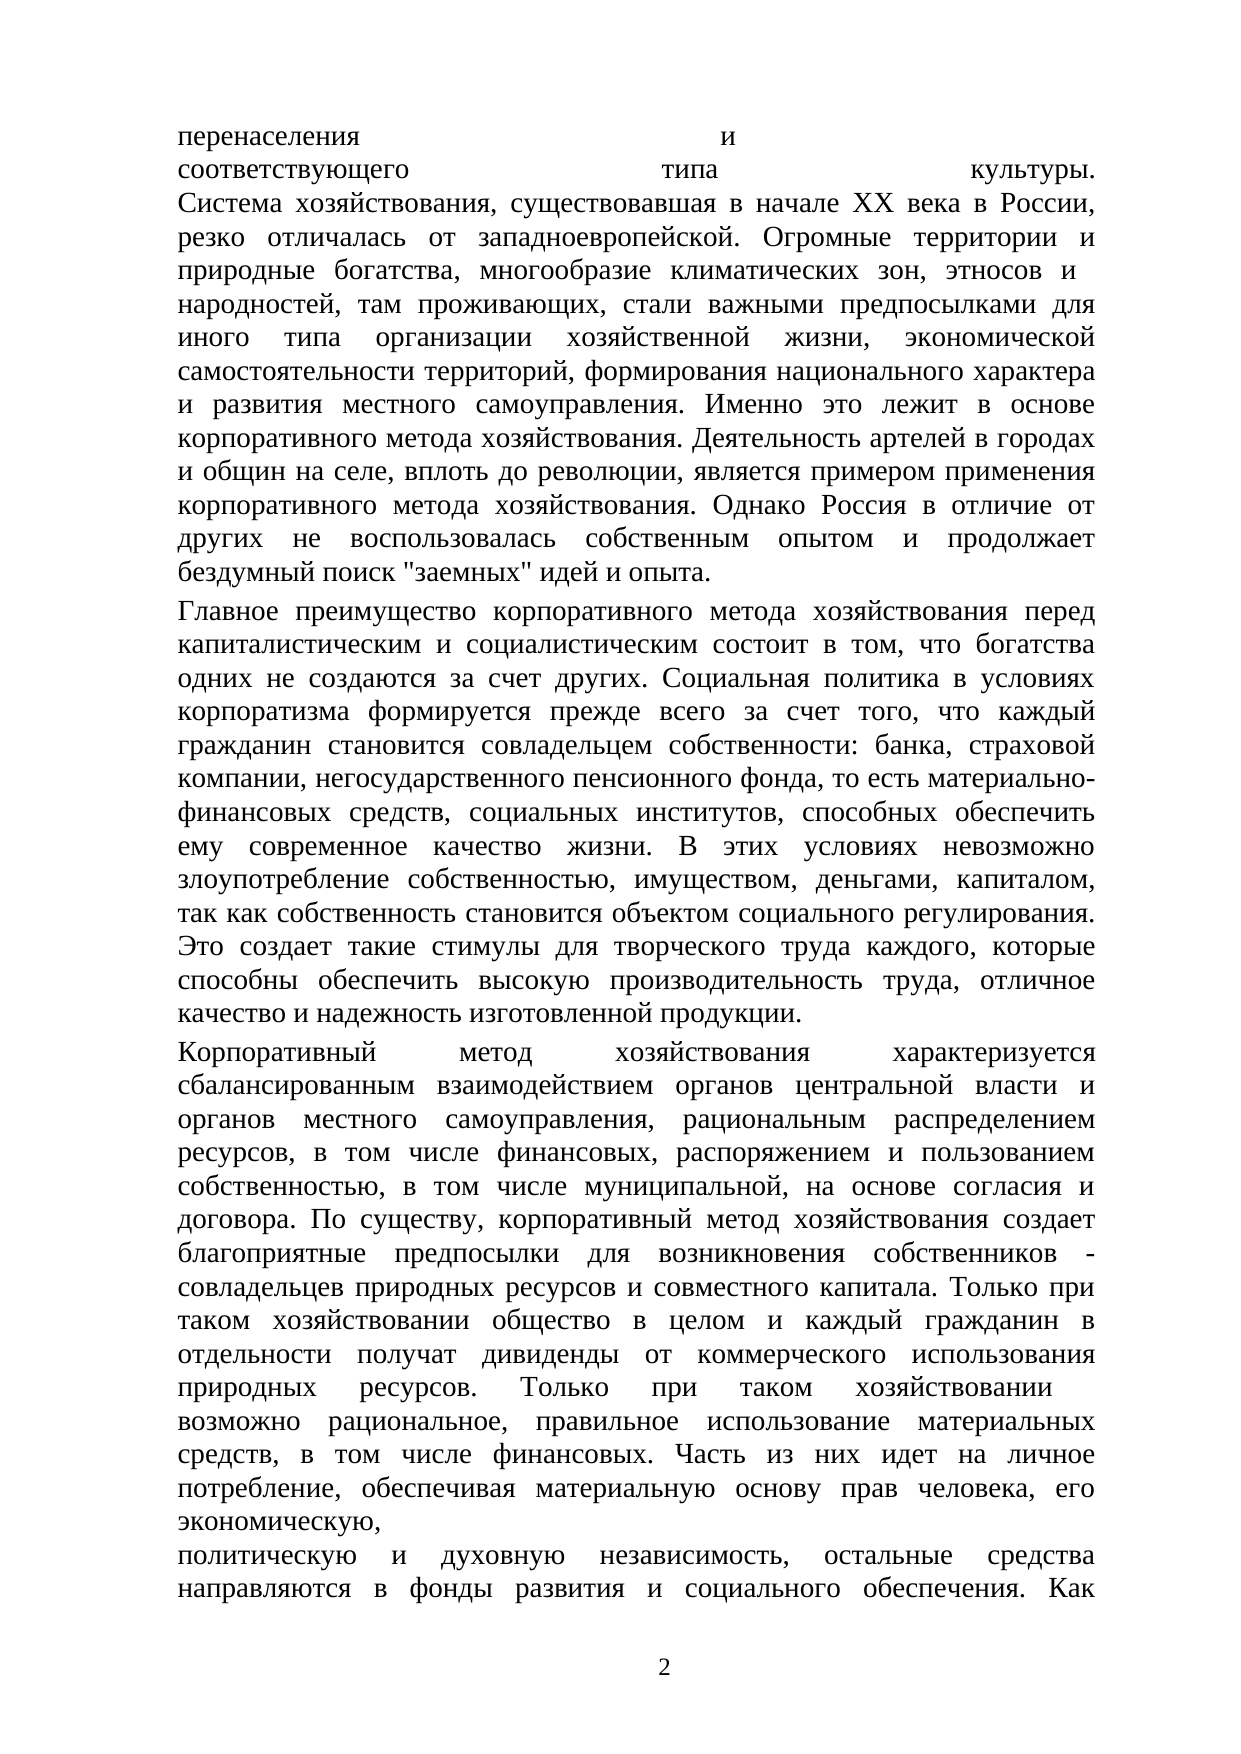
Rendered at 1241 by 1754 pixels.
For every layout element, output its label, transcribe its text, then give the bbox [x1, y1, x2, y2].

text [177, 118, 1096, 588]
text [177, 1034, 1096, 1604]
text Главное преимущество корпоративного метода хозяйствования перед капиталистическим и социалистическим состоит в том, что богатства одних не создаются за счет других. Социальная политика в условиях корпоратизма формируется прежде всего за счет того, что каждый гражданин становится совладельцем собственности: банка, страховой компании, негосударственного пенсионного фонда, то есть материально-финансовых средств, социальных институтов, способных обеспечить ему современное качество жизни. В этих условиях невозможно злоупотребление собственностью, имуществом, деньгами, капиталом, так как собственность становится объектом социального регулирования. Это создает такие стимулы для творческого труда каждого, которые способны обеспечить высокую производительность труда, отличное качество и надежность изготовленной продукции. [177, 593, 1096, 1029]
